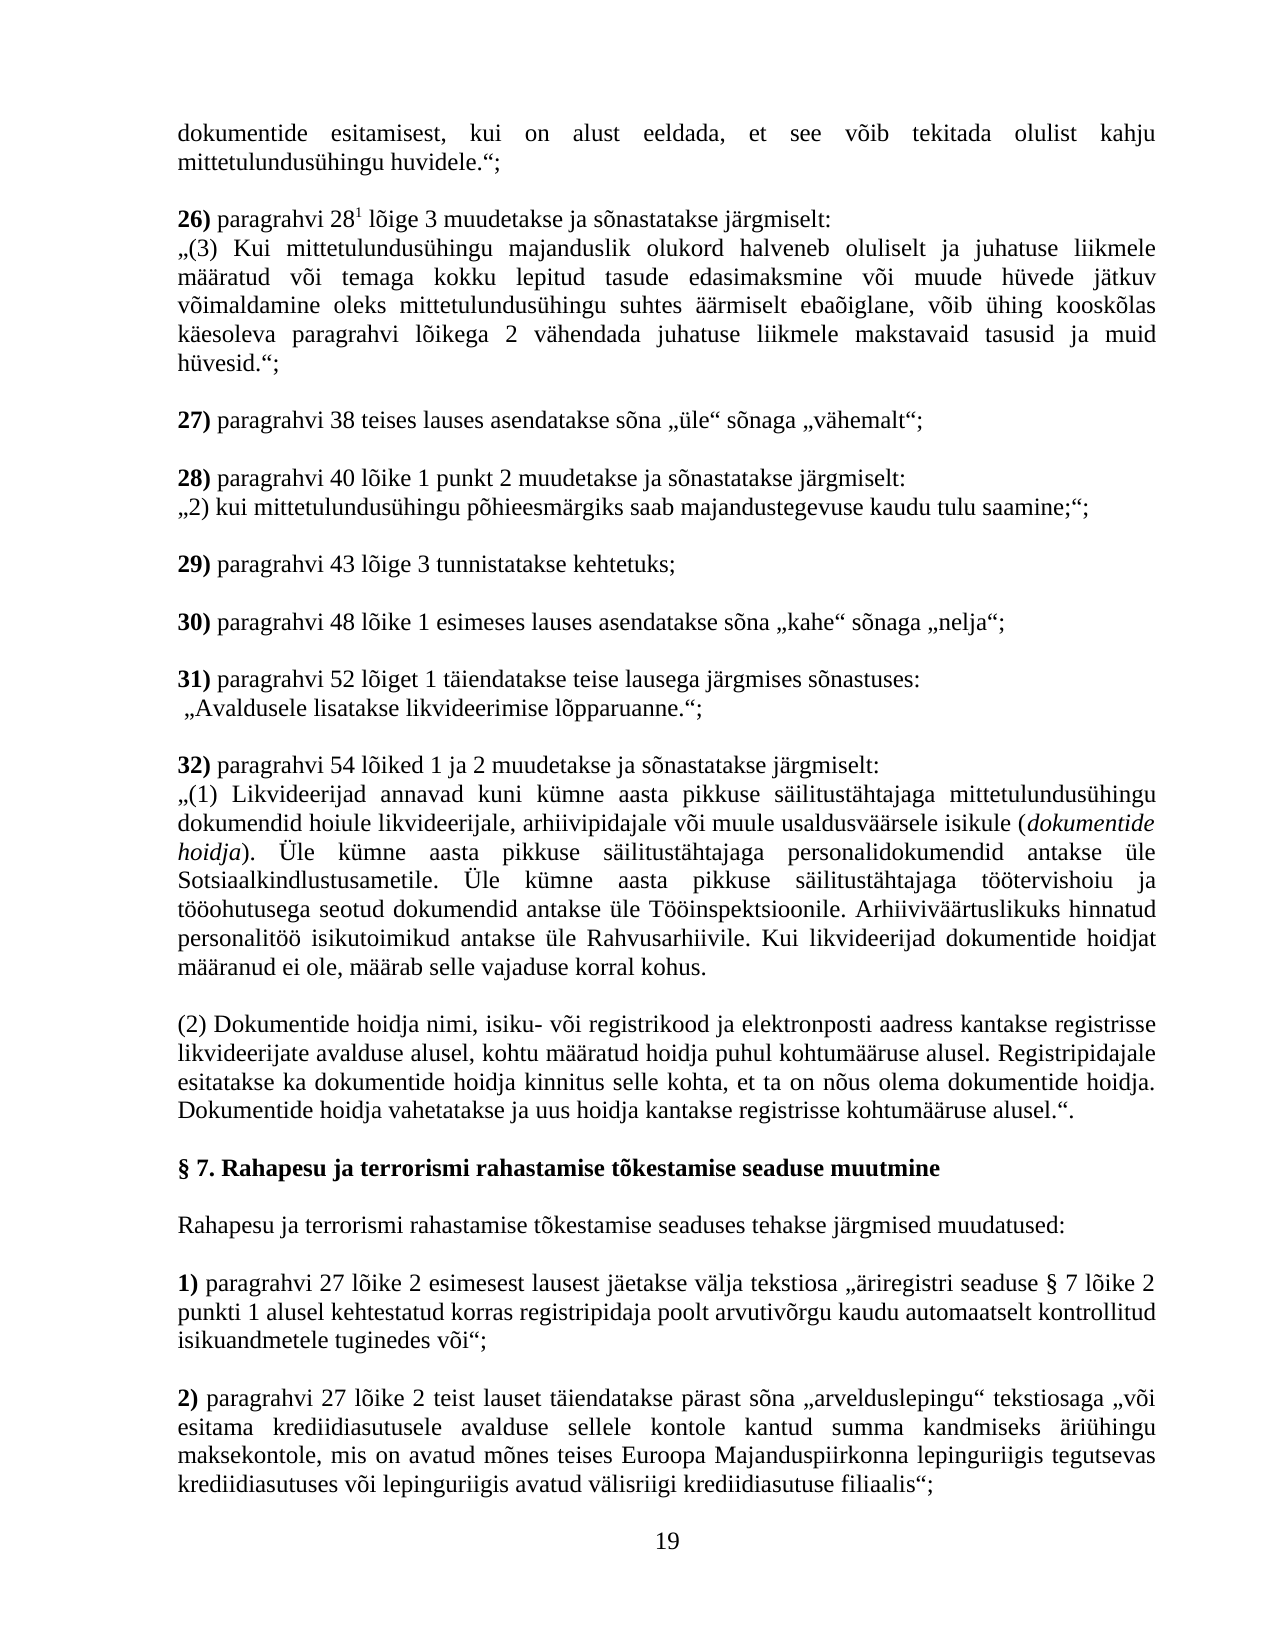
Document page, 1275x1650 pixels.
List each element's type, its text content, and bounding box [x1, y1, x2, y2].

text Rahapesu ja terrorismi rahastamise tõkestamise seaduses tehakse järgmised muudatused: [177, 1211, 1157, 1239]
text 28) paragrahvi 40 lõike 1 punkt 2 muudetakse ja sõnastatakse järgmiselt: [177, 463, 1157, 492]
text 30) paragrahvi 48 lõike 1 esimeses lauses asendatakse sõna „kahe“ sõnaga „nelja“; [177, 607, 1157, 636]
text 26) paragrahvi 281 lõige 3 muudetakse ja sõnastatakse järgmiselt: [177, 204, 1157, 233]
text 31) paragrahvi 52 lõiget 1 täiendatakse teise lausega järgmises sõnastuses: [177, 664, 1157, 693]
text 2) paragrahvi 27 lõike 2 teist lauset täiendatakse pärast sõna „arvelduslepingu“ tekstiosaga „või esitama krediidiasutusele avalduse sellele kontole kantud summa kandmiseks äriühingu maksekontole, mis on avatud mõnes teises Euroopa Majanduspiirkonna lepinguriigis tegutsevas krediidiasutuses või lepinguriigis avatud välisriigi krediidiasutuse filiaalis“; [177, 1383, 1157, 1498]
text § 7. Rahapesu ja terrorismi rahastamise tõkestamise seaduse muutmine [177, 1153, 1157, 1182]
text „(3) Kui mittetulundusühingu majanduslik olukord halveneb oluliselt ja juhatuse liikmele määratud või temaga kokku lepitud tasude edasimaksmine või muude hüvede jätkuv võimaldamine oleks mittetulundusühingu suhtes äärmiselt ebaõiglane, võib ühing kooskõlas käesoleva paragrahvi lõikega 2 vähendada juhatuse liikmele makstavaid tasusid ja muid hüvesid.“; [177, 233, 1157, 377]
text 29) paragrahvi 43 lõige 3 tunnistatakse kehtetuks; [177, 549, 1157, 578]
text (2) Dokumentide hoidja nimi, isiku- või registrikood ja elektronposti aadress kantakse registrisse likvideerijate avalduse alusel, kohtu määratud hoidja puhul kohtumääruse alusel. Registripidajale esitatakse ka dokumentide hoidja kinnitus selle kohta, et ta on nõus olema dokumentide hoidja. Dokumentide hoidja vahetatakse ja uus hoidja kantakse registrisse kohtumääruse alusel.“. [177, 1009, 1157, 1124]
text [177, 118, 1157, 176]
text „Avaldusele lisatakse likvideerimise lõpparuanne.“; [177, 693, 1157, 722]
text „(1) Likvideerijad annavad kuni kümne aasta pikkuse säilitustähtajaga mittetulundusühingu dokumendid hoiule likvideerijale, arhiivipidajale või muule usaldusväärsele isikule (dokumentide hoidja). Üle kümne aasta pikkuse säilitustähtajaga personalidokumendid antakse üle Sotsiaalkindlustusametile. Üle kümne aasta pikkuse säilitustähtajaga töötervishoiu ja tööohutusega seotud dokumendid antakse üle Tööinspektsioonile. Arhiiviväärtuslikuks hinnatud personalitöö isikutoimikud antakse üle Rahvusarhiivile. Kui likvideerijad dokumentide hoidjat määranud ei ole, määrab selle vajaduse korral kohus. [177, 779, 1157, 981]
text 32) paragrahvi 54 lõiked 1 ja 2 muudetakse ja sõnastatakse järgmiselt: [177, 751, 1157, 779]
text 1) paragrahvi 27 lõike 2 esimesest lausest jäetakse välja tekstiosa „äriregistri seaduse § 7 lõike 2 punkti 1 alusel kehtestatud korras registripidaja poolt arvutivõrgu kaudu automaatselt kontrollitud isikuandmetele tuginedes või“; [177, 1268, 1157, 1354]
text 27) paragrahvi 38 teises lauses asendatakse sõna „üle“ sõnaga „vähemalt“; [177, 406, 1157, 434]
text „2) kui mittetulundusühingu põhieesmärgiks saab majandustegevuse kaudu tulu saamine;“; [177, 492, 1157, 521]
